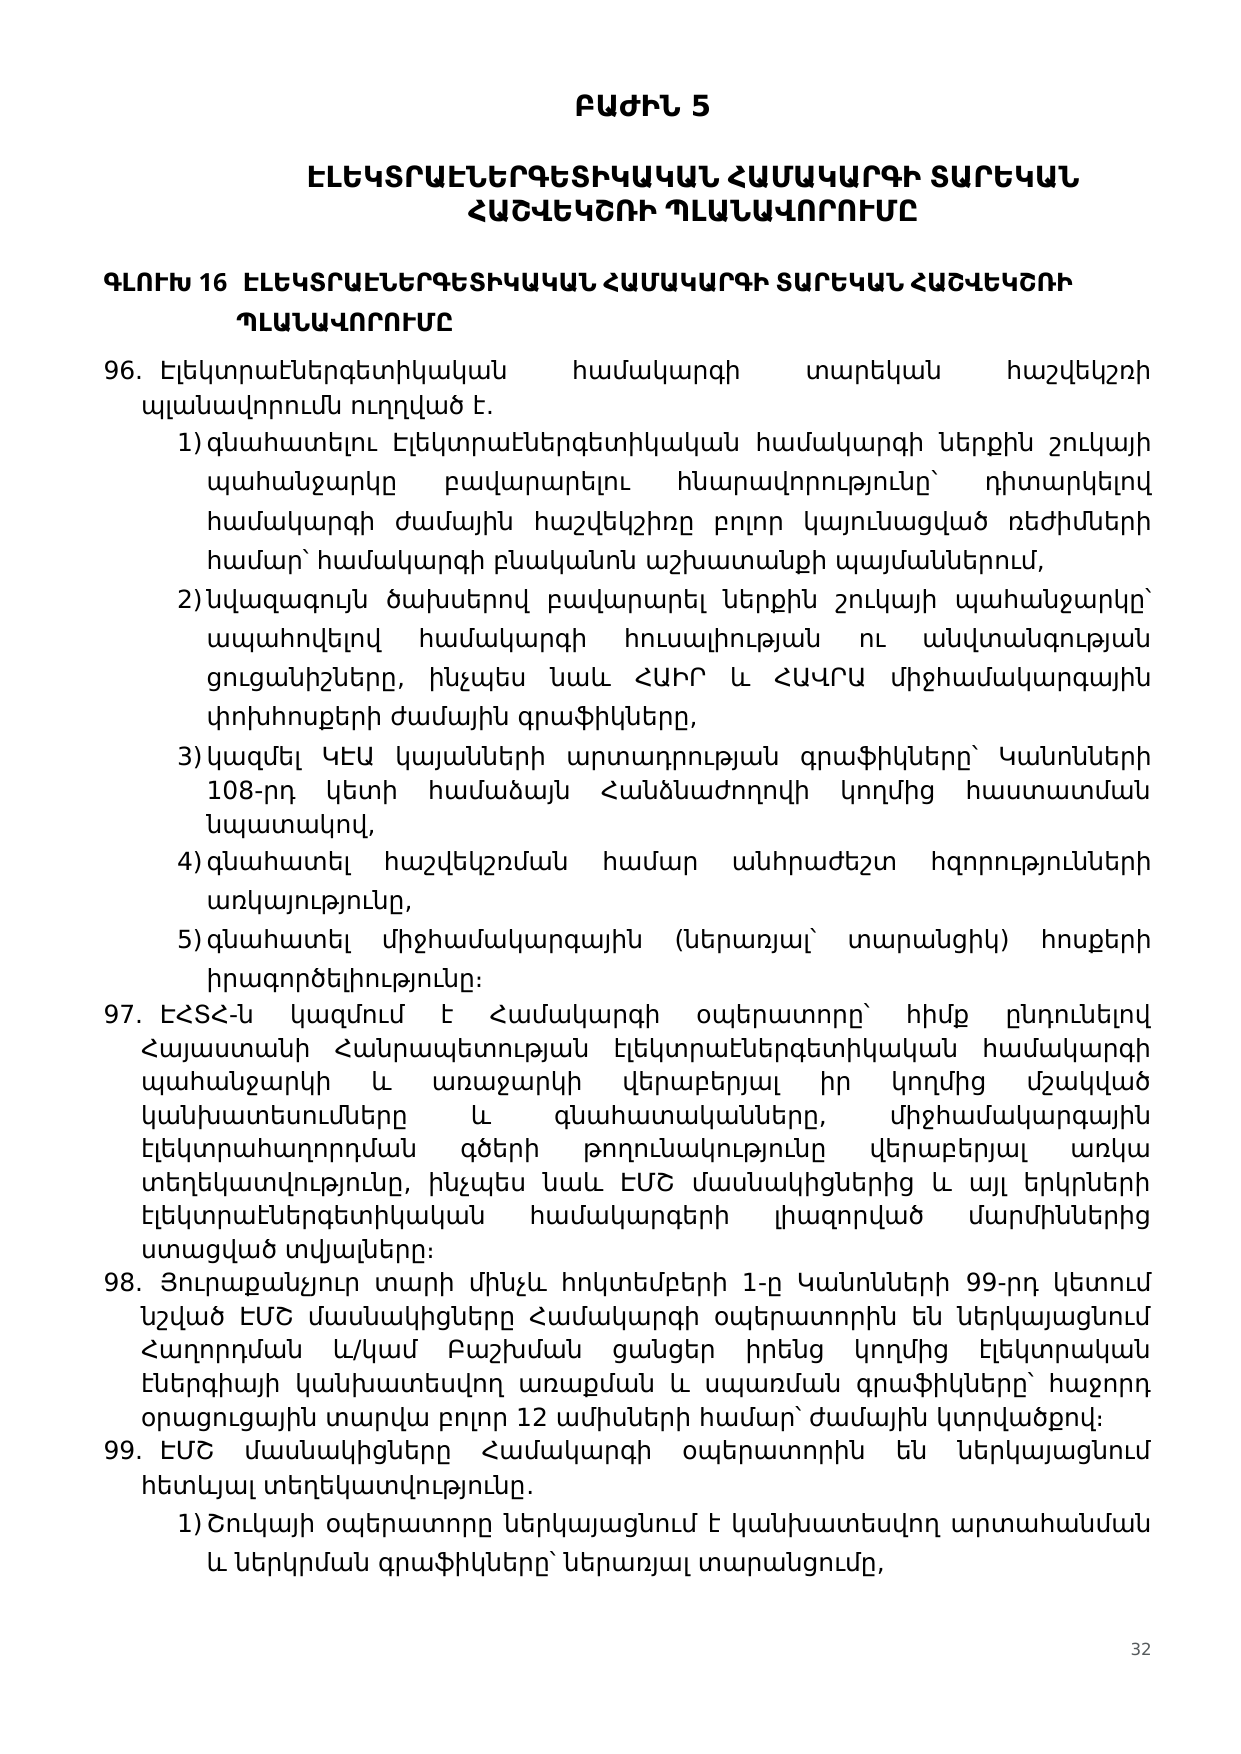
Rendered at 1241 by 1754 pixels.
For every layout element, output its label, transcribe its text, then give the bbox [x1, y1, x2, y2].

text Շուկայի օպերատորը ներկայացնում է կանխատեսվող արտահանման և ներկրման գրաֆիկները՝ ներառյալ տարանցումը, [177, 1505, 1152, 1578]
text ԷՄՇ մասնակիցները Համակարգի օպերատորին են ներկայացնում հետևյալ տեղեկատվությունը․ [103, 1436, 1152, 1501]
text Էլեկտրաէներգետիկական համակարգի տարեկան հաշվեկշռի պլանավորումն ուղղված է․ [103, 356, 1152, 420]
text գնահատելու Էլեկտրաէներգետիկական համակարգի ներքին շուկայի պահանջարկը բավարարելու հնարավորությունը՝ դիտարկելով համակարգի ժամային հաշվեկշիռը բոլոր կայունացված ռեժիմների համար՝ համակարգի բնականոն աշխատանքի պայմաններում, [177, 425, 1152, 576]
subtitle ԷԼԵԿՏՐԱԷՆԵՐԳԵՏԻԿԱԿԱՆ ՀԱՄԱԿԱՐԳԻ ՏԱՐԵԿԱՆ ՀԱՇՎԵԿՇՌԻ ՊԼԱՆԱՎՈՐՈՒՄԸ [103, 265, 1152, 338]
subtitle ԷԼԵԿՏՐԱԷՆԵՐԳԵՏԻԿԱԿԱՆ ՀԱՄԱԿԱՐԳԻ ՏԱՐԵԿԱՆ ՀԱՇՎԵԿՇՌԻ ՊԼԱՆԱՎՈՐՈՒՄԸ [237, 160, 1149, 227]
text գնահատել միջհամակարգային (ներառյալ՝ տարանցիկ) հոսքերի իրագործելիությունը։ [177, 922, 1152, 995]
text գնահատել հաշվեկշռման համար անհրաժեշտ հզորությունների առկայությունը, [177, 844, 1152, 917]
text ԷՀՏՀ-ն կազմում է Համակարգի օպերատորը՝ հիմք ընդունելով Հայաստանի Հանրապետության էլեկտրաէներգետիկական համակարգի պահանջարկի և առաջարկի վերաբերյալ իր կողմից մշակված կանխատեսումները և գնահատականները, միջհամակարգային էլեկտրահաղորդման գծերի թողունակությունը վերաբերյալ առկա տեղեկատվությունը, ինչպես նաև ԷՄՇ մասնակիցներից և այլ երկրների էլեկտրաէներգետիկական համակարգերի լիազորված մարմիններից ստացված տվյալները։ [103, 1000, 1152, 1264]
text նվազագույն ծախսերով բավարարել ներքին շուկայի պահանջարկը՝ ապահովելով համակարգի հուսալիության ու անվտանգության ցուցանիշները, ինչպես նաև ՀԱԻՐ և ՀԱՎՐԱ միջհամակարգային փոխհոսքերի ժամային գրաֆիկները, [177, 581, 1152, 733]
text Յուրաքանչյուր տարի մինչև հոկտեմբերի 1-ը Կանոնների 99-րդ կետում նշված ԷՄՇ մասնակիցները Համակարգի օպերատորին են ներկայացնում Հաղորդման և/կամ Բաշխման ցանցեր իրենց կողմից էլեկտրական էներգիայի կանխատեսվող առաքման և սպառման գրաֆիկները՝ հաջորդ օրացուցային տարվա բոլոր 12 ամիսների համար՝ ժամային կտրվածքով։ [103, 1269, 1152, 1432]
text կազմել ԿԷԱ կայանների արտադրության գրաֆիկները՝ Կանոնների 108-րդ կետի համաձայն Հանձնաժողովի կողմից հաստատման նպատակով, [177, 738, 1152, 839]
